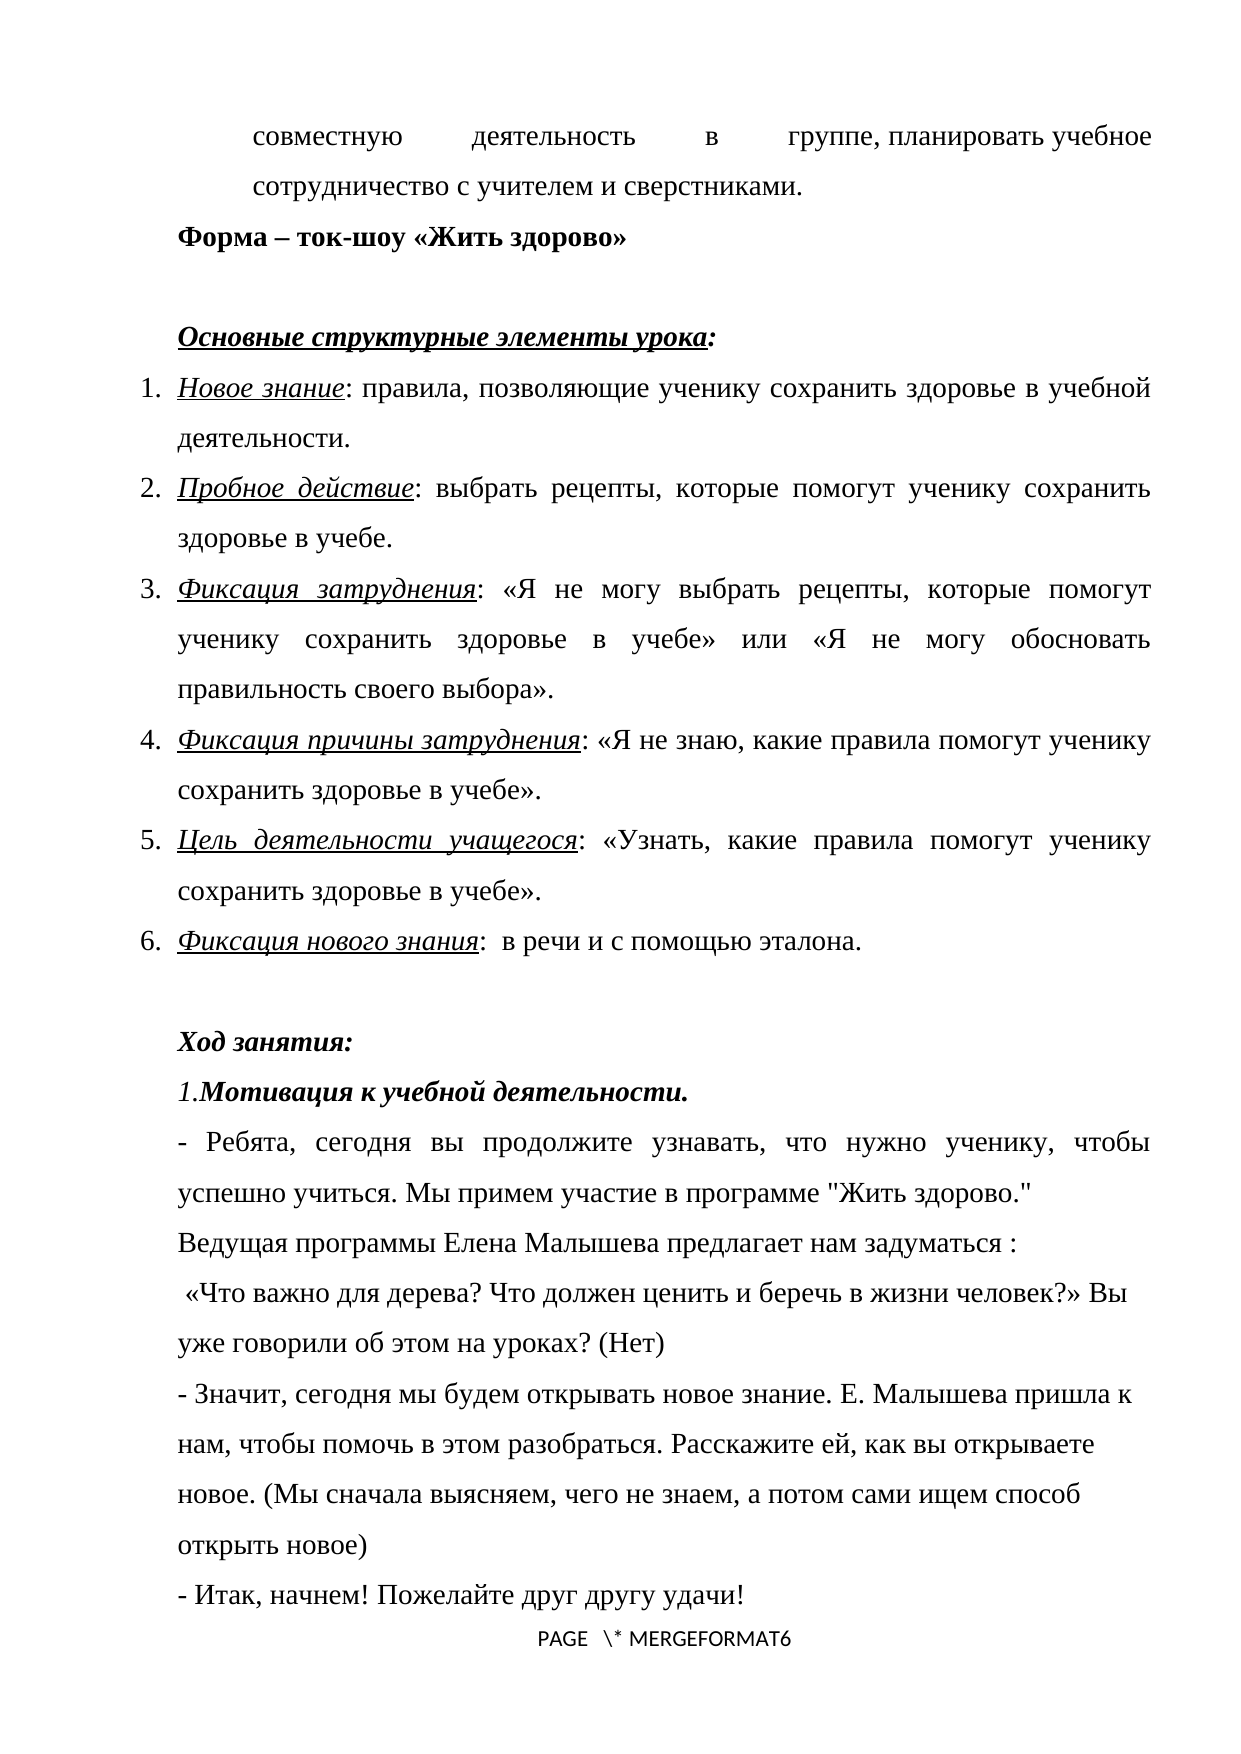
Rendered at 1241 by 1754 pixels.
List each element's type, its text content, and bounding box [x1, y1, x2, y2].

list Фиксация нового знания: в речи и с помощью эталона. [140, 923, 1152, 957]
list Фиксация причины затруднения: «Я не знаю, какие правила помогут ученику сохранить здоровье в учебе». [140, 722, 1152, 806]
text Основные структурные элементы урока: [177, 319, 1152, 353]
text - Ребята, сегодня вы продолжите узнавать, что нужно ученику, чтобы успешно учиться. Мы примем участие в программе "Жить здорово." [177, 1124, 1152, 1208]
list Фиксация затруднения: «Я не могу выбрать рецепты, которые помогут ученику сохранить здоровье в учебе» или «Я не могу обосновать правильность своего выбора». [140, 571, 1152, 705]
list Цель деятельности учащегося: «Узнать, какие правила помогут ученику сохранить здоровье в учебе». [140, 822, 1152, 906]
text «Что важно для дерева? Что должен ценить и беречь в жизни человек?» Вы уже говорили об этом на уроках? (Нет) [177, 1275, 1152, 1359]
text 1.Мотивация к учебной деятельности. [177, 1074, 1152, 1108]
text - Значит, сегодня мы будем открывать новое знание. Е. Малышева пришла к нам, чтобы помочь в этом разобраться. Расскажите ей, как вы открываете новое. (Мы сначала выясняем, чего не знаем, а потом сами ищем способ открыть новое) [177, 1376, 1152, 1560]
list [252, 118, 1152, 202]
text Форма – ток-шоу «Жить здорово» [177, 219, 1152, 252]
text Ход занятия: [177, 1024, 1152, 1057]
text - Итак, начнем! Пожелайте друг другу удачи! [177, 1577, 1152, 1611]
list Пробное действие: выбрать рецепты, которые помогут ученику сохранить здоровье в учебе. [140, 470, 1152, 554]
list Новое знание: правила, позволяющие ученику сохранить здоровье в учебной деятельности. [140, 370, 1152, 453]
text Ведущая программы Елена Малышева предлагает нам задуматься : [177, 1225, 1152, 1258]
